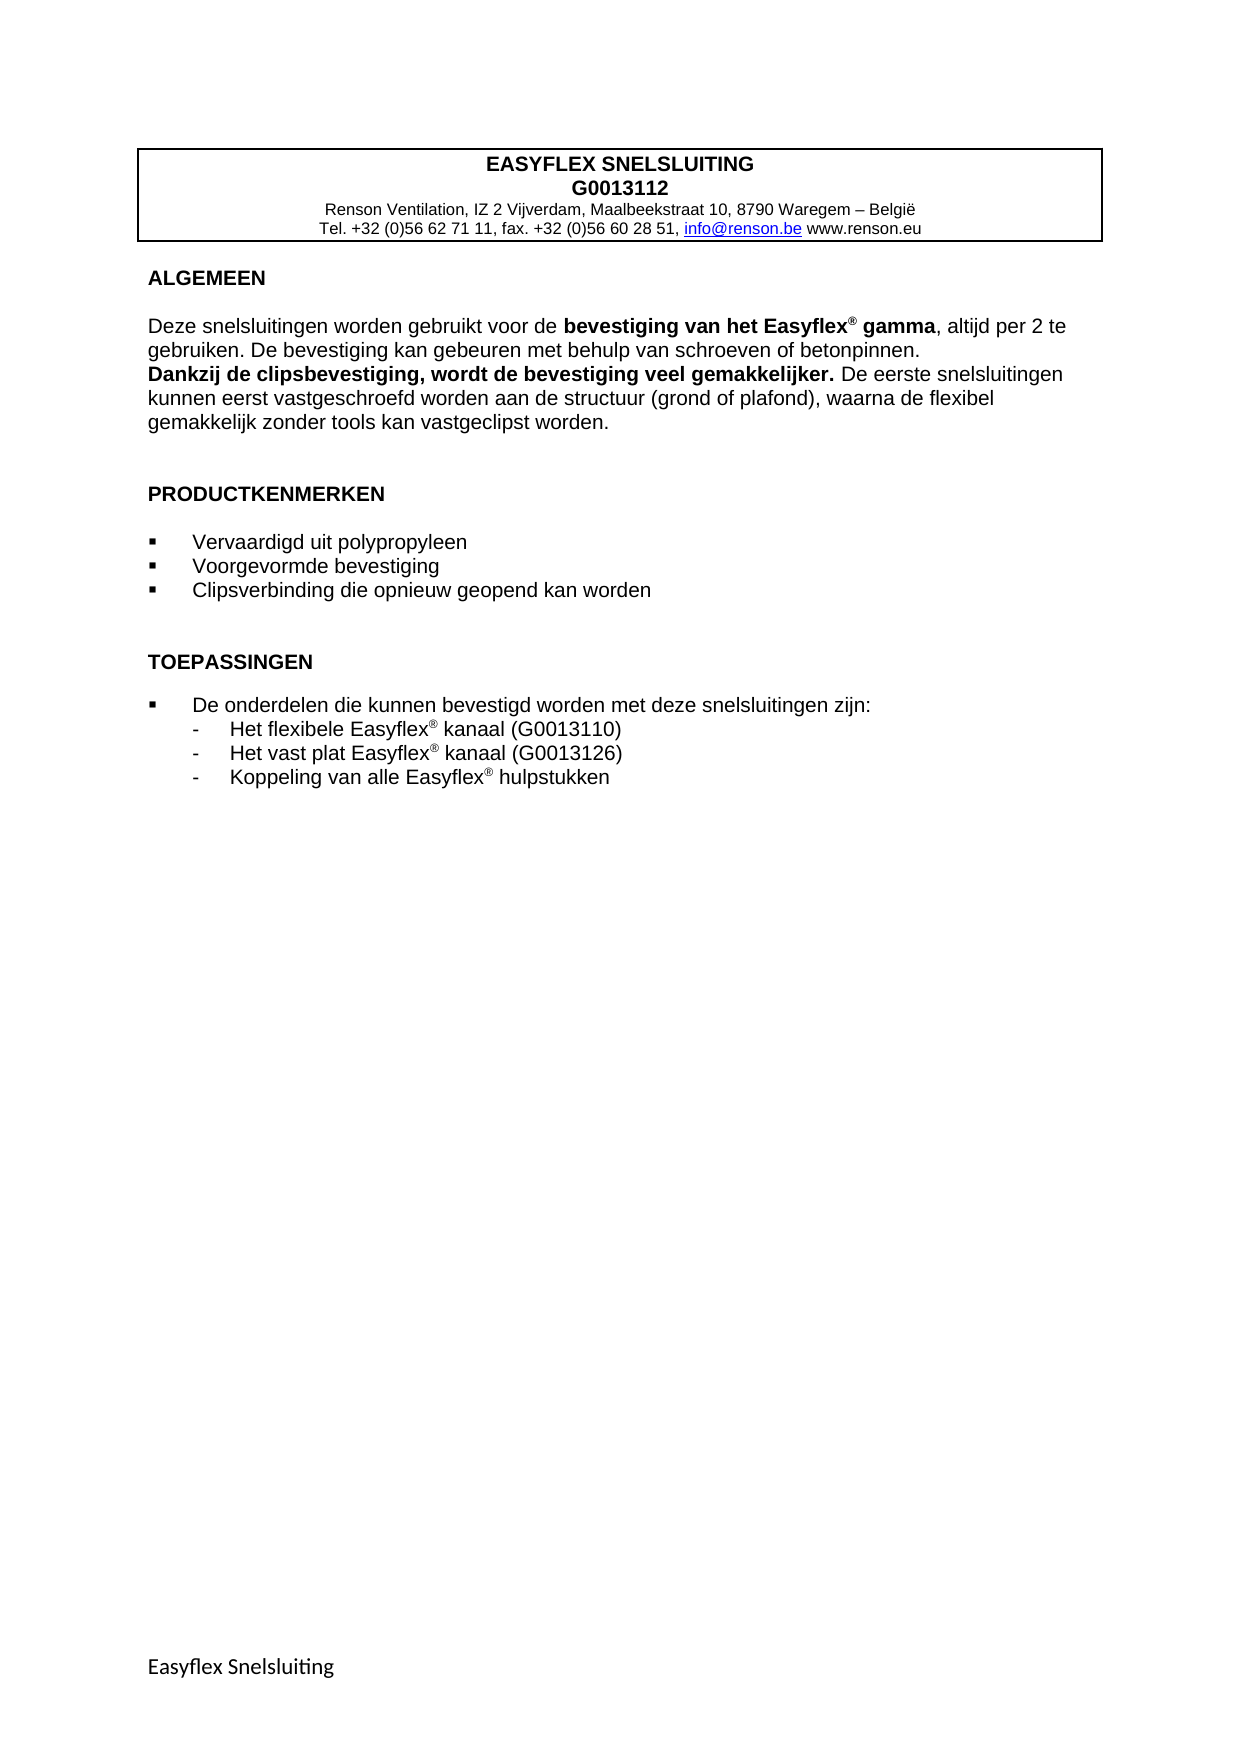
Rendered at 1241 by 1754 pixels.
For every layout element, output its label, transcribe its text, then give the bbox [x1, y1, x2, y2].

list Vervaardigd uit polypropyleen [148, 530, 1093, 554]
text easyflex snelsluiting [139, 150, 1101, 176]
text productkenmerken [148, 482, 1093, 506]
list Het vast plat Easyflex® kanaal (G0013126) [192, 741, 1093, 765]
text g0013112 [148, 176, 1093, 200]
text Dankzij de clipsbevestiging, wordt de bevestiging veel gemakkelijker. De eerste snelsluitingen kunnen eerst vastgeschroefd worden aan de structuur (grond of plafond), waarna de flexibel gemakkelijk zonder tools kan vastgeclipst worden. [148, 362, 1093, 434]
text Renson Ventilation, IZ 2 Vijverdam, Maalbeekstraat 10, 8790 Waregem – België [148, 200, 1093, 215]
text Deze snelsluitingen worden gebruikt voor de bevestiging van het Easyflex® gamma, altijd per 2 te gebruiken. De bevestiging kan gebeuren met behulp van schroeven of betonpinnen. [148, 314, 1093, 362]
list Voorgevormde bevestiging [148, 554, 1093, 578]
list Het flexibele Easyflex® kanaal (G0013110) [192, 717, 1093, 741]
list De onderdelen die kunnen bevestigd worden met deze snelsluitingen zijn: [148, 693, 1093, 717]
list Clipsverbinding die opnieuw geopend kan worden [148, 578, 1093, 602]
text TOEPASSINGEN [148, 650, 1093, 674]
list Koppeling van alle Easyflex® hulpstukken [192, 765, 1093, 789]
text Tel. +32 (0)56 62 71 11, fax. +32 (0)56 60 28 51, info@renson.be www.renson.eu [139, 215, 1101, 240]
text ALGEMEEN [148, 266, 1093, 290]
